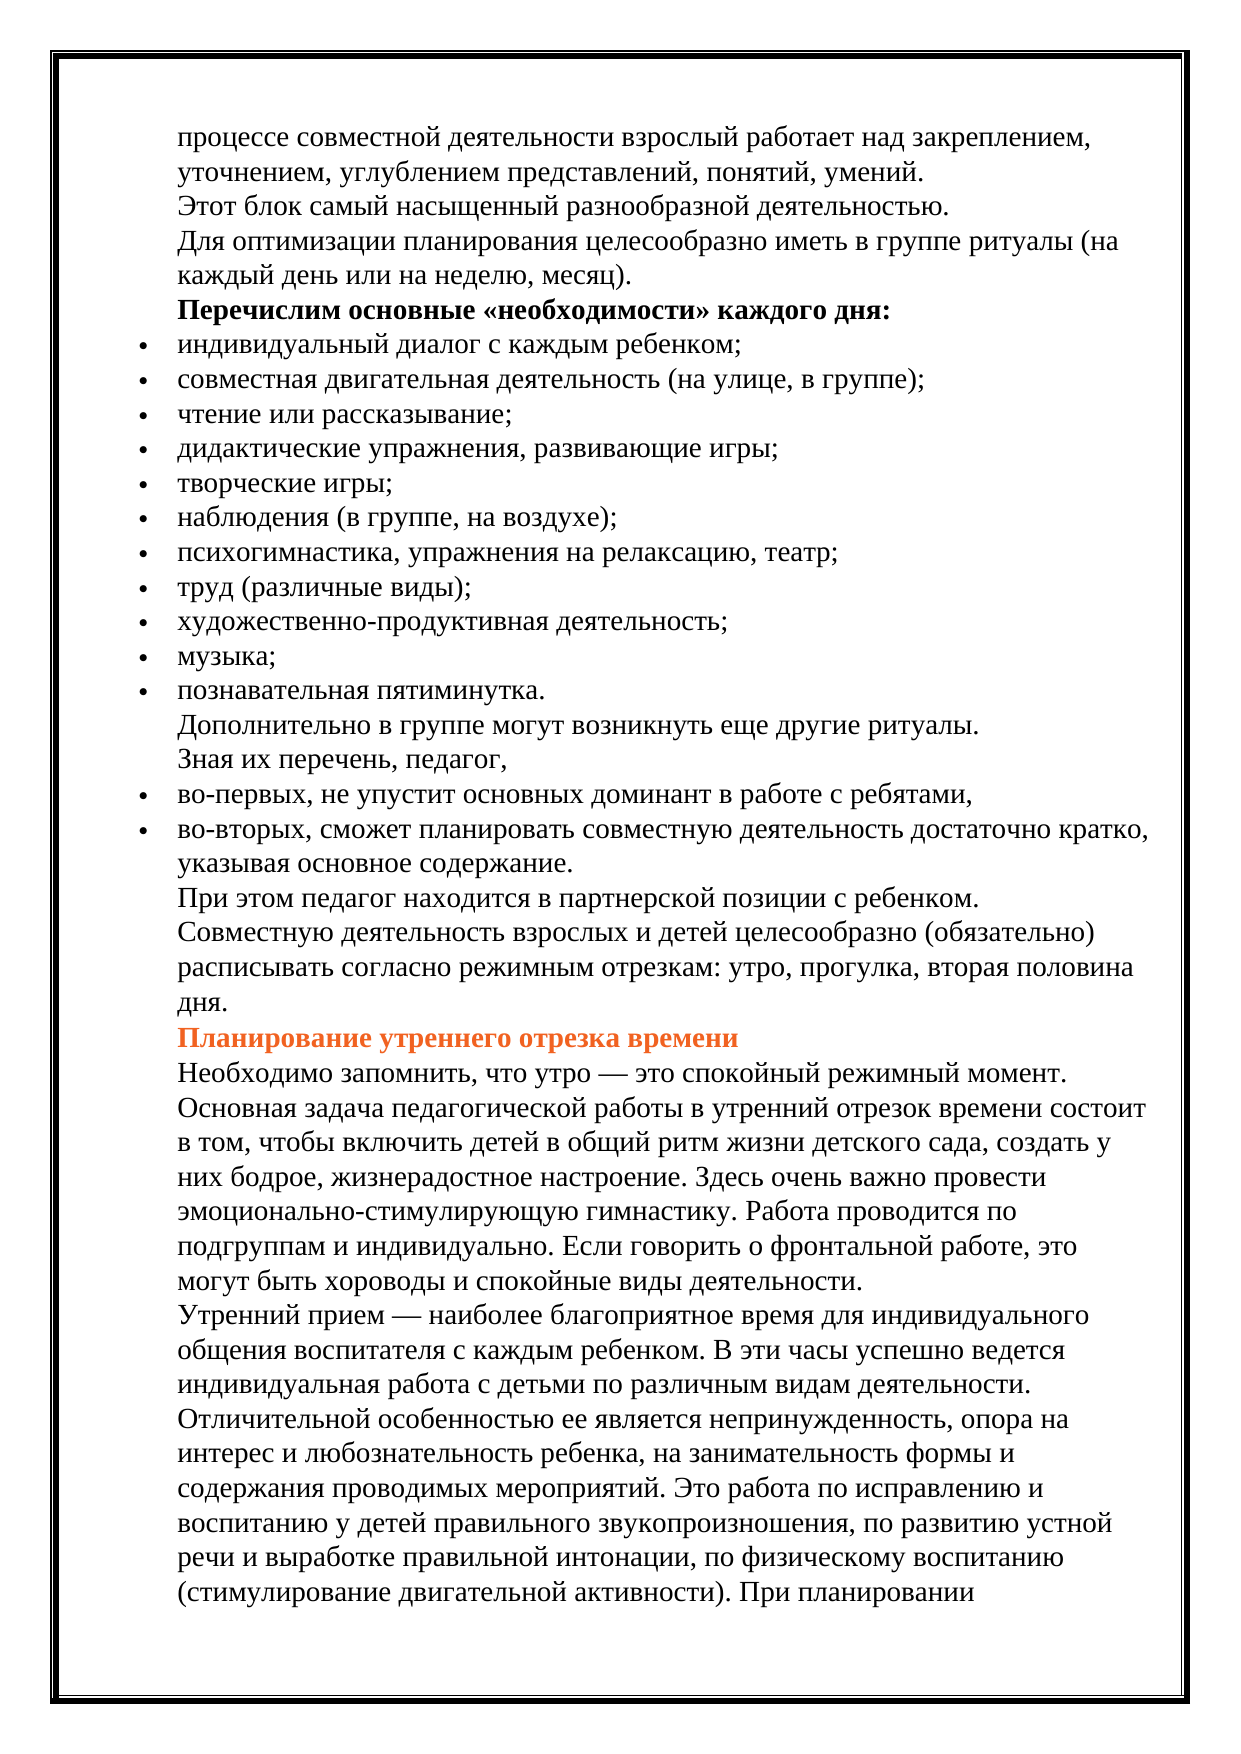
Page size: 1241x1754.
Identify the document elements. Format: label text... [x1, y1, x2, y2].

list художественно-продуктивная деятельность; [139, 602, 1152, 637]
list индивидуальный диалог с каждым ребенком; [139, 326, 1152, 360]
list творческие игры; [139, 464, 1152, 498]
list чтение или рассказывание; [139, 395, 1152, 429]
text Зная их перечень, педагог, [177, 741, 1152, 775]
text При этом педагог находится в партнерской позиции с ребенком. [177, 879, 1152, 913]
text Совместную деятельность взрослых и детей целесообразно (обязательно) расписывать согласно режимным отрезкам: утро, прогулка, вторая половина дня. [177, 913, 1152, 1017]
list познавательная пятиминутка. [139, 671, 1152, 706]
text Этот блок самый насыщенный разнообразной деятельностью. [177, 187, 1152, 222]
list наблюдения (в группе, на воздухе); [139, 498, 1152, 533]
text Дополнительно в группе могут возникнуть еще другие ритуалы. [177, 706, 1152, 741]
text Необходимо запомнить, что утро — это спокойный режимный момент. Основная задача педагогической работы в утренний отрезок времени состоит в том, чтобы включить детей в общий ритм жизни детского сада, создать у них бодрое, жизнерадостное настроение. Здесь очень важно провести эмоционально-стимулирующую гимнастику. Работа проводится по подгруппам и индивидуально. Если говорить о фронтальной работе, это могут быть хороводы и спокойные виды деятельности. [177, 1054, 1152, 1296]
list психогимнастика, упражнения на релаксацию, театр; [139, 533, 1152, 568]
list совместная двигательная деятельность (на улице, в группе); [139, 360, 1152, 395]
list во-вторых, сможет планировать совместную деятельность достаточно кратко, указывая основное содержание. [139, 810, 1152, 879]
text Планирование утреннего отрезка времени [177, 1017, 1152, 1054]
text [177, 118, 1152, 187]
text Для оптимизации планирования целесообразно иметь в группе ритуалы (на каждый день или на неделю, месяц). [177, 222, 1152, 291]
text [177, 1296, 1152, 1607]
text Перечислим основные «необходимости» каждого дня: [177, 291, 1152, 326]
list во-первых, не упустит основных доминант в работе с ребятами, [139, 775, 1152, 810]
list дидактические упражнения, развивающие игры; [139, 429, 1152, 464]
list труд (различные виды); [139, 568, 1152, 602]
list музыка; [139, 637, 1152, 671]
